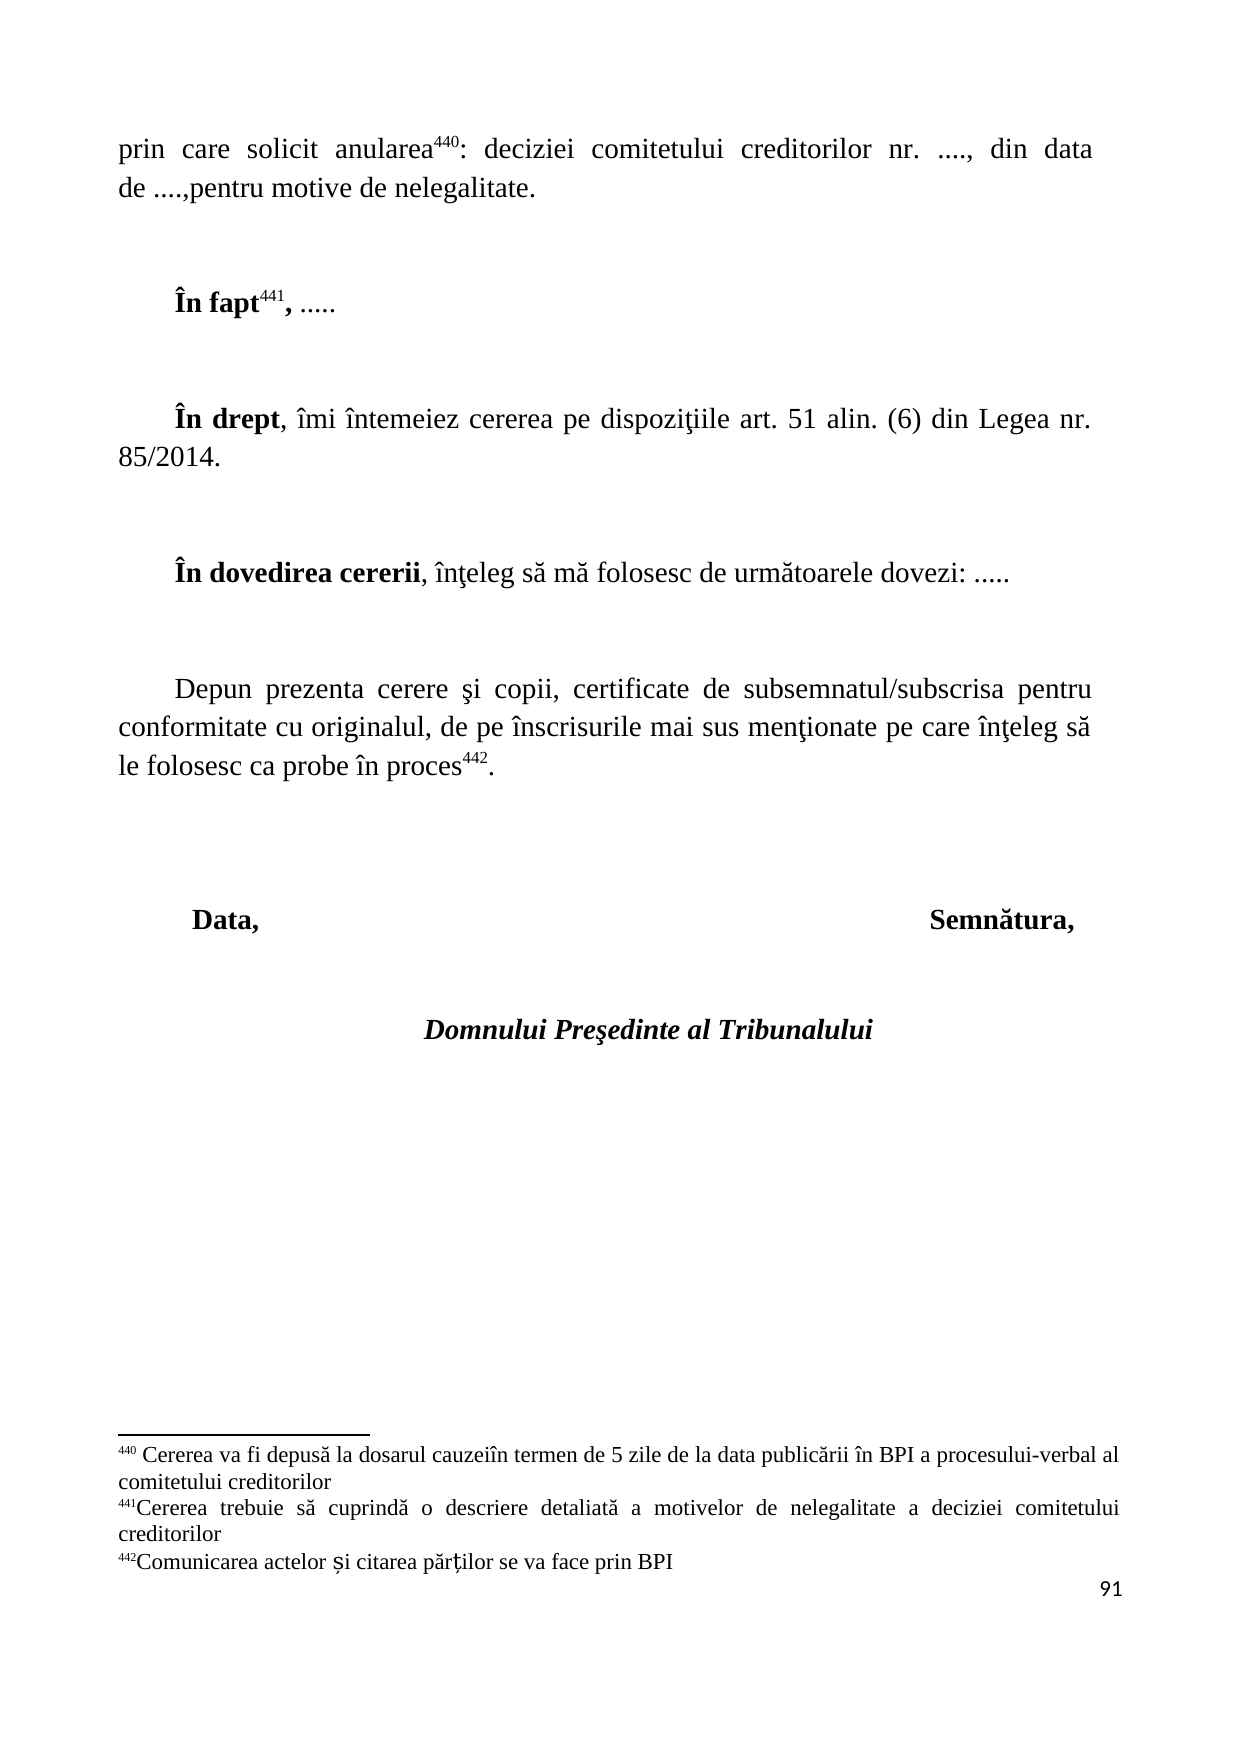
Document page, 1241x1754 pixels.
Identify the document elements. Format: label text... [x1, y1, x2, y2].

text În fapt, ..... [118, 285, 1093, 319]
text prin care solicit anularea: deciziei comitetului creditorilor nr. ...., din data de ....,pentru motive de nelegalitate. [118, 131, 1093, 203]
text Domnului Preşedinte al Tribunalului [118, 1012, 1122, 1046]
text Data, Semnătura, [118, 902, 1093, 936]
text În drept, îmi întemeiez cererea pe dispoziţiile art. 51 alin. (6) din Legea nr. 85/2014. [118, 401, 1093, 473]
text În dovedirea cererii, înţeleg să mă folosesc de următoarele dovezi: ..... [118, 555, 1093, 589]
text Depun prezenta cerere şi copii, certificate de subsemnatul/subscrisa pentru conformitate cu originalul, de pe înscrisurile mai sus menţionate pe care înţeleg să le folosesc ca probe în proces. [118, 671, 1093, 781]
